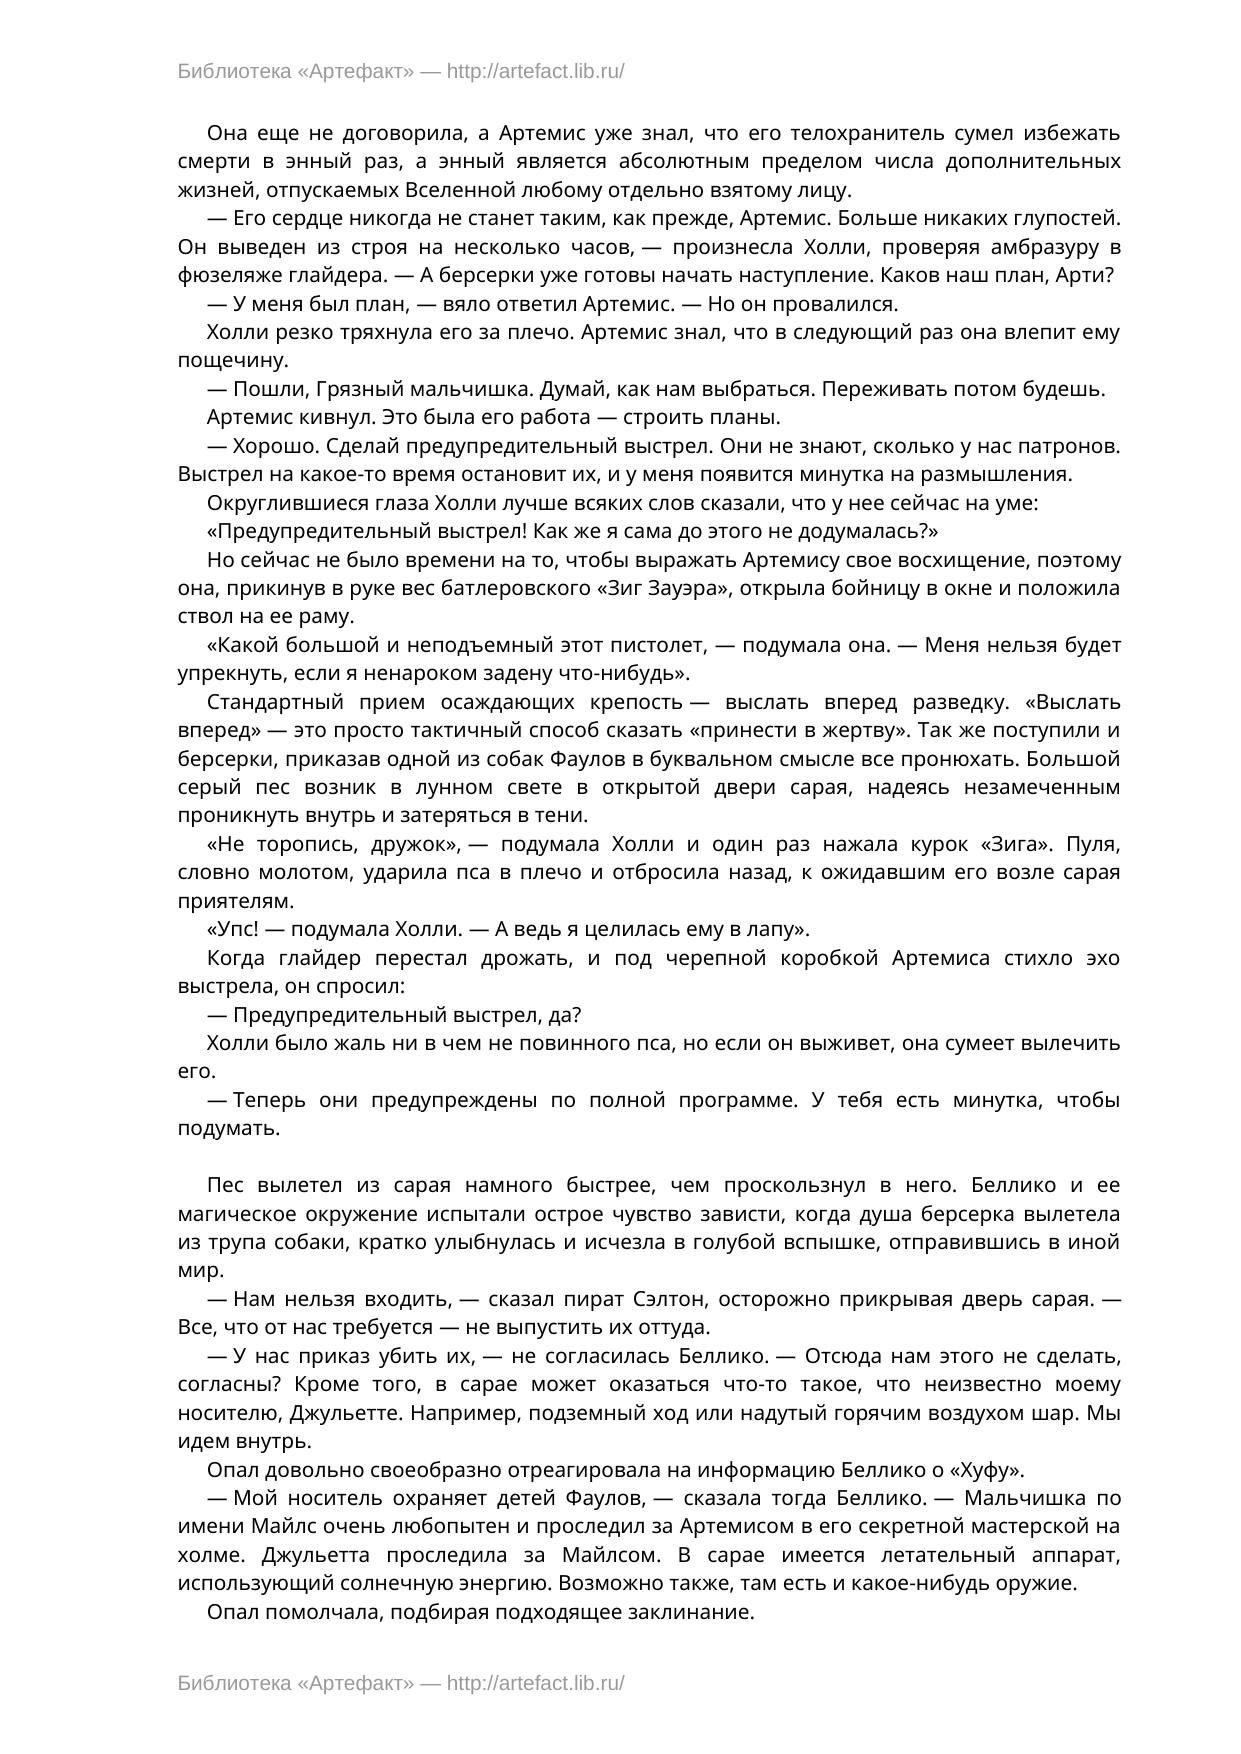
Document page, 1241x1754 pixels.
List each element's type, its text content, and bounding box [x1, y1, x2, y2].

text — Нам нельзя входить, — сказал пират Сэлтон, осторожно прикрывая дверь сарая. — Все, что от нас требуется — не выпустить их оттуда. [177, 1284, 1122, 1341]
text — У меня был план, — вяло ответил Артемис. — Но он провалился. [177, 289, 1122, 317]
text — Хорошо. Сделай предупредительный выстрел. Они не знают, сколько у нас патронов. Выстрел на какое-то время остановит их, и у меня появится минутка на размышления. [177, 431, 1122, 488]
text «Упс! — подумала Холли. — А ведь я целилась ему в лапу». [177, 914, 1122, 943]
text «Предупредительный выстрел! Как же я сама до этого не додумалась?» [177, 516, 1122, 545]
text Опал помолчала, подбирая подходящее заклинание. [177, 1597, 1122, 1625]
text — Теперь они предупреждены по полной программе. У тебя есть минутка, чтобы подумать. [177, 1085, 1122, 1142]
text Округлившиеся глаза Холли лучше всяких слов сказали, что у нее сейчас на уме: [177, 488, 1122, 516]
text — У нас приказ убить их, — не согласилась Беллико. — Отсюда нам этого не сделать, согласны? Кроме того, в сарае может оказаться что-то такое, что неизвестно моему носителю, Джульетте. Например, подземный ход или надутый горячим воздухом шар. Мы идем внутрь. [177, 1341, 1122, 1455]
text Она еще не договорила, а Артемис уже знал, что его телохранитель сумел избежать смерти в энный раз, а энный является абсолютным пределом числа дополнительных жизней, отпускаемых Вселенной любому отдельно взятому лицу. [177, 118, 1122, 203]
text Опал довольно своеобразно отреагировала на информацию Беллико о «Хуфу». [177, 1455, 1122, 1483]
text Когда глайдер перестал дрожать, и под черепной коробкой Артемиса стихло эхо выстрела, он спросил: [177, 943, 1122, 1000]
text Артемис кивнул. Это была его работа — строить планы. [177, 402, 1122, 431]
text — Мой носитель охраняет детей Фаулов, — сказала тогда Беллико. — Мальчишка по имени Майлс очень любопытен и проследил за Артемисом в его секретной мастерской на холме. Джульетта проследила за Майлсом. В сарае имеется летательный аппарат, использующий солнечную энергию. Возможно также, там есть и какое-нибудь оружие. [177, 1483, 1122, 1597]
text Холли было жаль ни в чем не повинного пса, но если он выживет, она сумеет вылечить его. [177, 1028, 1122, 1085]
text Холли резко тряхнула его за плечо. Артемис знал, что в следующий раз она влепит ему пощечину. [177, 317, 1122, 374]
text Пес вылетел из сарая намного быстрее, чем проскользнул в него. Беллико и ее магическое окружение испытали острое чувство зависти, когда душа берсерка вылетела из трупа собаки, кратко улыбнулась и исчезла в голубой вспышке, отправившись в иной мир. [177, 1170, 1122, 1284]
text — Его сердце никогда не станет таким, как прежде, Артемис. Больше никаких глупостей. Он выведен из строя на несколько часов, — произнесла Холли, проверяя амбразуру в фюзеляже глайдера. — А берсерки уже готовы начать наступление. Каков наш план, Арти? [177, 203, 1122, 289]
text — Пошли, Грязный мальчишка. Думай, как нам выбраться. Переживать потом будешь. [177, 374, 1122, 402]
text — Предупредительный выстрел, да? [177, 1000, 1122, 1028]
text Стандартный прием осаждающих крепость — выслать вперед разведку. «Выслать вперед» — это просто тактичный способ сказать «принести в жертву». Так же поступили и берсерки, приказав одной из собак Фаулов в буквальном смысле все пронюхать. Большой серый пес возник в лунном свете в открытой двери сарая, надеясь незамеченным проникнуть внутрь и затеряться в тени. [177, 687, 1122, 829]
text «Не торопись, дружок», — подумала Холли и один раз нажала курок «Зига». Пуля, словно молотом, ударила пса в плечо и отбросила назад, к ожидавшим его возле сарая приятелям. [177, 829, 1122, 914]
text Но сейчас не было времени на то, чтобы выражать Артемису свое восхищение, поэтому она, прикинув в руке вес батлеровского «Зиг Зауэра», открыла бойницу в окне и положила ствол на ее раму. [177, 545, 1122, 630]
text «Какой большой и неподъемный этот пистолет, — подумала она. — Меня нельзя будет упрекнуть, если я ненароком задену что-нибудь». [177, 630, 1122, 687]
